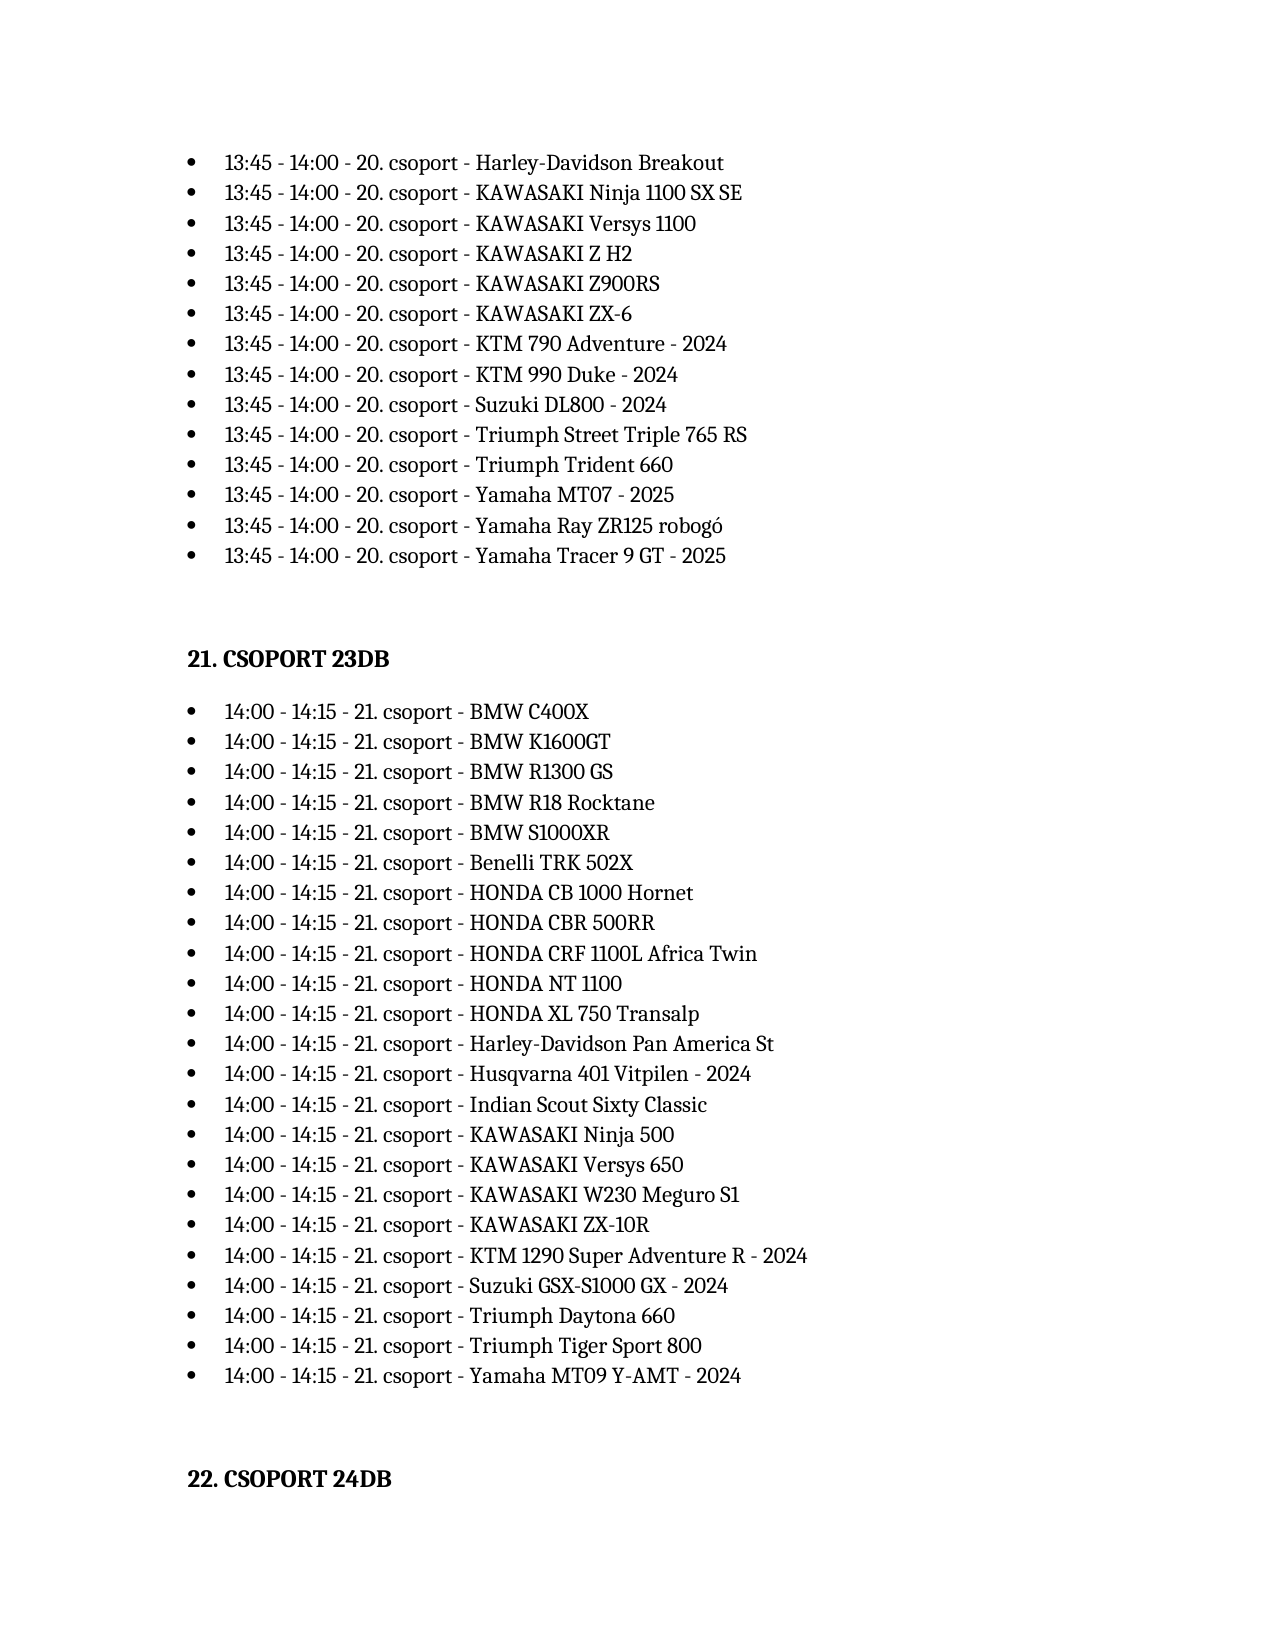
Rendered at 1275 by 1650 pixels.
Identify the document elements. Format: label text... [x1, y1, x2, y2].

list 13:45 - 14:00 - 20. csoport - KAWASAKI Versys 1100 [187, 210, 1087, 237]
list 13:45 - 14:00 - 20. csoport - Harley-Davidson Breakout [187, 150, 1087, 176]
list 14:00 - 14:15 - 21. csoport - Husqvarna 401 Vitpilen - 2024 [187, 1061, 1087, 1087]
list 14:00 - 14:15 - 21. csoport - BMW K1600GT [187, 729, 1087, 755]
list 14:00 - 14:15 - 21. csoport - BMW R18 Rocktane [187, 789, 1087, 816]
list 14:00 - 14:15 - 21. csoport - HONDA CRF 1100L Africa Twin [187, 940, 1087, 967]
list 14:00 - 14:15 - 21. csoport - Yamaha MT09 Y-AMT - 2024 [187, 1363, 1087, 1389]
list 14:00 - 14:15 - 21. csoport - HONDA NT 1100 [187, 971, 1087, 997]
text 21. CSOPORT 23DB [187, 645, 1087, 673]
list 13:45 - 14:00 - 20. csoport - KAWASAKI ZX-6 [187, 301, 1087, 327]
list 14:00 - 14:15 - 21. csoport - HONDA XL 750 Transalp [187, 1001, 1087, 1027]
list 14:00 - 14:15 - 21. csoport - BMW R1300 GS [187, 759, 1087, 785]
list 14:00 - 14:15 - 21. csoport - KAWASAKI Ninja 500 [187, 1122, 1087, 1148]
list 14:00 - 14:15 - 21. csoport - KTM 1290 Super Adventure R - 2024 [187, 1242, 1087, 1269]
list 13:45 - 14:00 - 20. csoport - Yamaha Tracer 9 GT - 2025 [187, 543, 1087, 569]
list 14:00 - 14:15 - 21. csoport - Harley-Davidson Pan America St [187, 1031, 1087, 1057]
list 13:45 - 14:00 - 20. csoport - Triumph Street Triple 765 RS [187, 422, 1087, 448]
list 14:00 - 14:15 - 21. csoport - BMW S1000XR [187, 819, 1087, 846]
list 13:45 - 14:00 - 20. csoport - Triumph Trident 660 [187, 452, 1087, 478]
list 14:00 - 14:15 - 21. csoport - Suzuki GSX-S1000 GX - 2024 [187, 1273, 1087, 1299]
list 13:45 - 14:00 - 20. csoport - KTM 990 Duke - 2024 [187, 361, 1087, 388]
list 13:45 - 14:00 - 20. csoport - KAWASAKI Ninja 1100 SX SE [187, 180, 1087, 207]
list 14:00 - 14:15 - 21. csoport - KAWASAKI ZX-10R [187, 1212, 1087, 1238]
list 13:45 - 14:00 - 20. csoport - KAWASAKI Z900RS [187, 271, 1087, 297]
list 14:00 - 14:15 - 21. csoport - Indian Scout Sixty Classic [187, 1091, 1087, 1118]
list 14:00 - 14:15 - 21. csoport - Benelli TRK 502X [187, 850, 1087, 876]
list 14:00 - 14:15 - 21. csoport - KAWASAKI W230 Meguro S1 [187, 1182, 1087, 1208]
text 22. CSOPORT 24DB [187, 1465, 1087, 1494]
list 13:45 - 14:00 - 20. csoport - Yamaha MT07 - 2025 [187, 482, 1087, 509]
list 14:00 - 14:15 - 21. csoport - BMW C400X [187, 699, 1087, 725]
list 14:00 - 14:15 - 21. csoport - HONDA CBR 500RR [187, 910, 1087, 936]
list 13:45 - 14:00 - 20. csoport - KAWASAKI Z H2 [187, 241, 1087, 267]
list 14:00 - 14:15 - 21. csoport - Triumph Tiger Sport 800 [187, 1333, 1087, 1359]
list 14:00 - 14:15 - 21. csoport - Triumph Daytona 660 [187, 1303, 1087, 1329]
list 13:45 - 14:00 - 20. csoport - KTM 790 Adventure - 2024 [187, 331, 1087, 358]
list 13:45 - 14:00 - 20. csoport - Yamaha Ray ZR125 robogó [187, 512, 1087, 539]
list 13:45 - 14:00 - 20. csoport - Suzuki DL800 - 2024 [187, 392, 1087, 418]
list 14:00 - 14:15 - 21. csoport - KAWASAKI Versys 650 [187, 1152, 1087, 1178]
list 14:00 - 14:15 - 21. csoport - HONDA CB 1000 Hornet [187, 880, 1087, 906]
